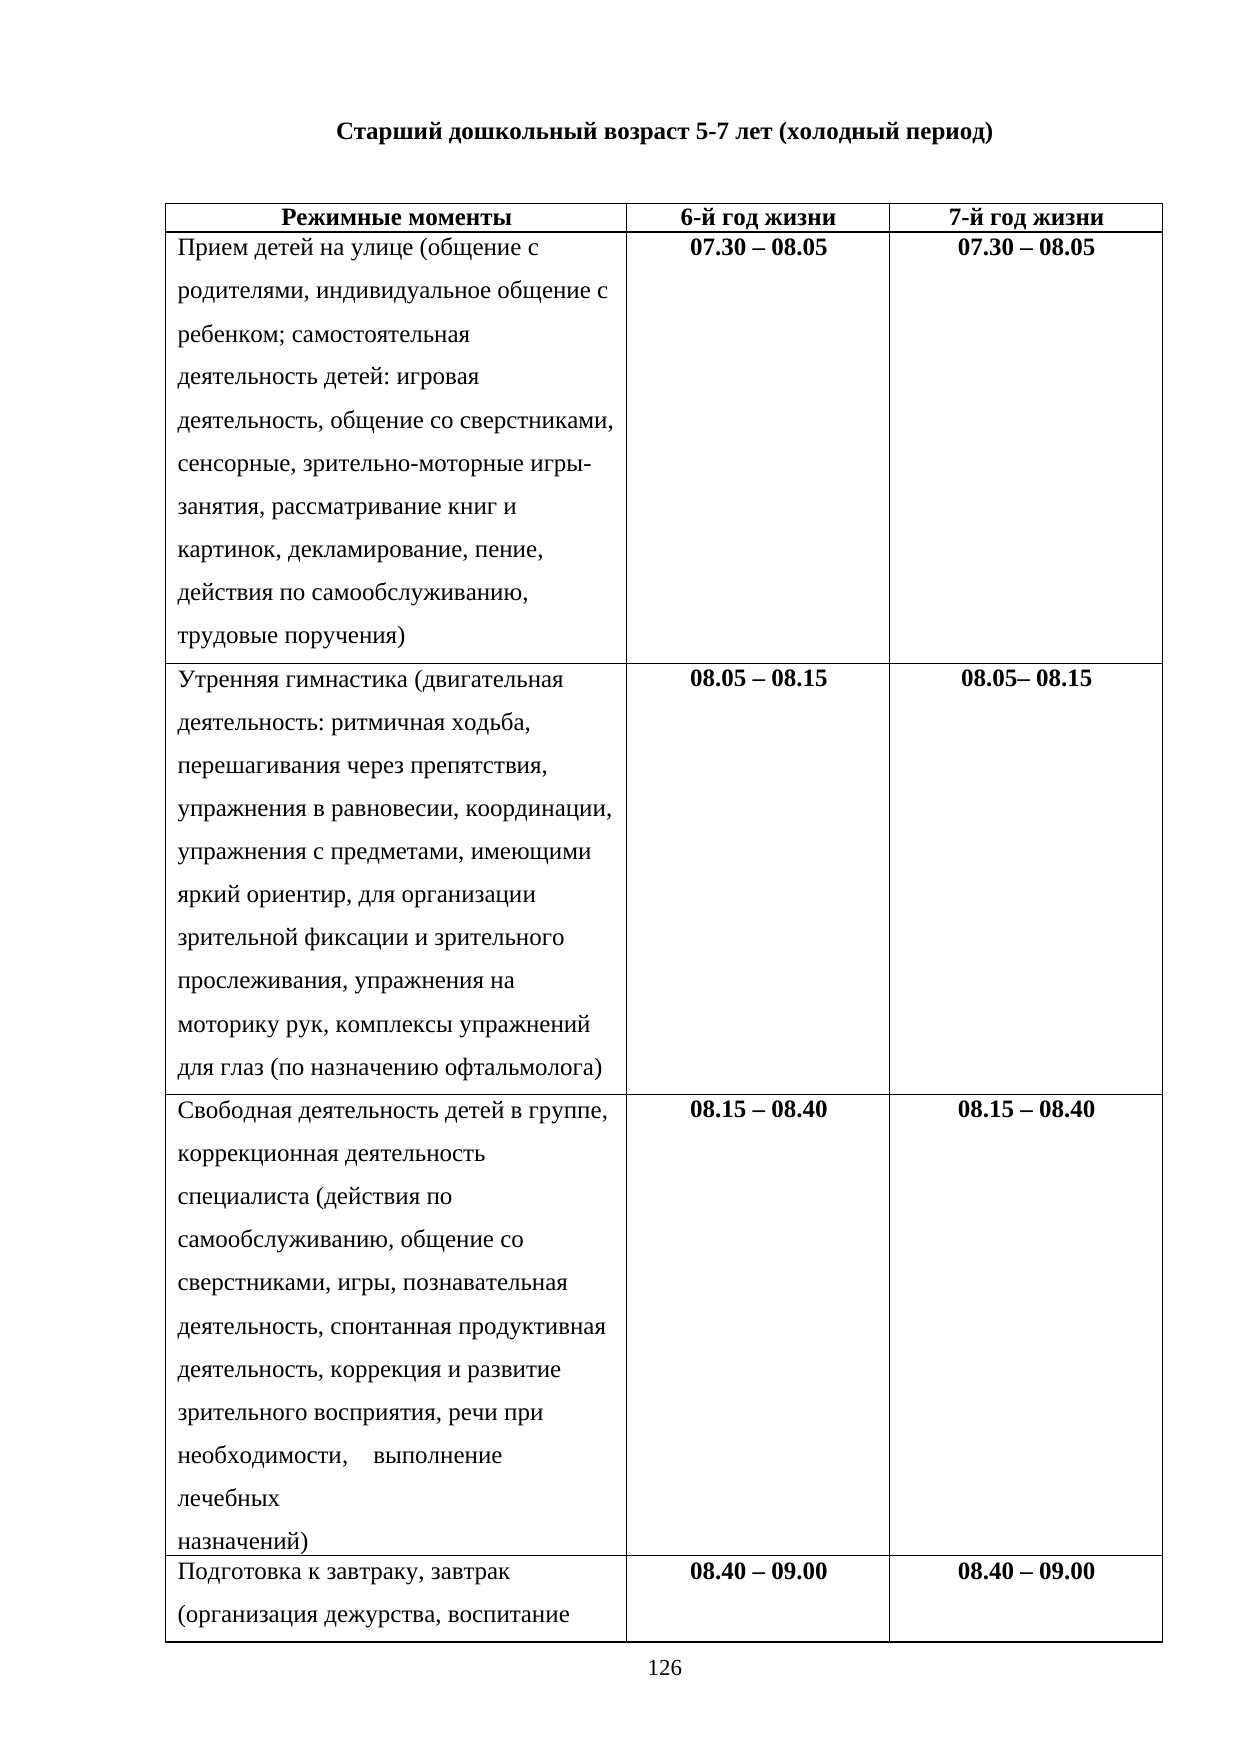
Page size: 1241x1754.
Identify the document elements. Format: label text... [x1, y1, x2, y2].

table_cell Утренняя гимнастика (двигательная деятельность: ритмичная ходьба, перешагивания через препятствия, упражнения в равновесии, координации, упражнения с предметами, имеющими яркий ориентир, для организации зрительной фиксации и зрительного прослеживания, упражнения на моторику рук, комплексы упражнений для глаз (по назначению офтальмолога) [166, 664, 626, 1094]
table_cell Свободная деятельность детей в группе, коррекционная деятельность специалиста (действия по самообслуживанию, общение со сверстниками, игры, познавательная деятельность, спонтанная продуктивная деятельность, коррекция и развитие зрительного восприятия, речи при необходимости, выполнение лечебных назначений) [166, 1095, 626, 1555]
table_cell 08.15 – 08.40 [890, 1095, 1162, 1555]
table_cell 07.30 – 08.05 [890, 233, 1162, 663]
table_cell Подготовка к завтраку, завтрак (организация дежурства, воспитание [166, 1556, 626, 1641]
subtitle Старший дошкольный возраст 5-7 лет (холодный период) [336, 116, 1176, 145]
table_cell 08.05 – 08.15 [627, 664, 889, 1094]
table_cell 08.40 – 09.00 [627, 1556, 889, 1641]
table_header 7-й год жизни [890, 204, 1162, 231]
table_cell 08.05– 08.15 [890, 664, 1162, 1094]
table_cell 08.40 – 09.00 [890, 1556, 1162, 1641]
table_cell Прием детей на улице (общение с родителями, индивидуальное общение с ребенком; самостоятельная деятельность детей: игровая деятельность, общение со сверстниками, сенсорные, зрительно-моторные игры- занятия, рассматривание книг и картинок, декламирование, пение, действия по самообслуживанию, трудовые поручения) [166, 233, 626, 663]
table_header 6-й год жизни [627, 204, 889, 231]
table_cell 08.15 – 08.40 [627, 1095, 889, 1555]
table_cell 07.30 – 08.05 [627, 233, 889, 663]
table_header Режимные моменты [166, 204, 626, 231]
